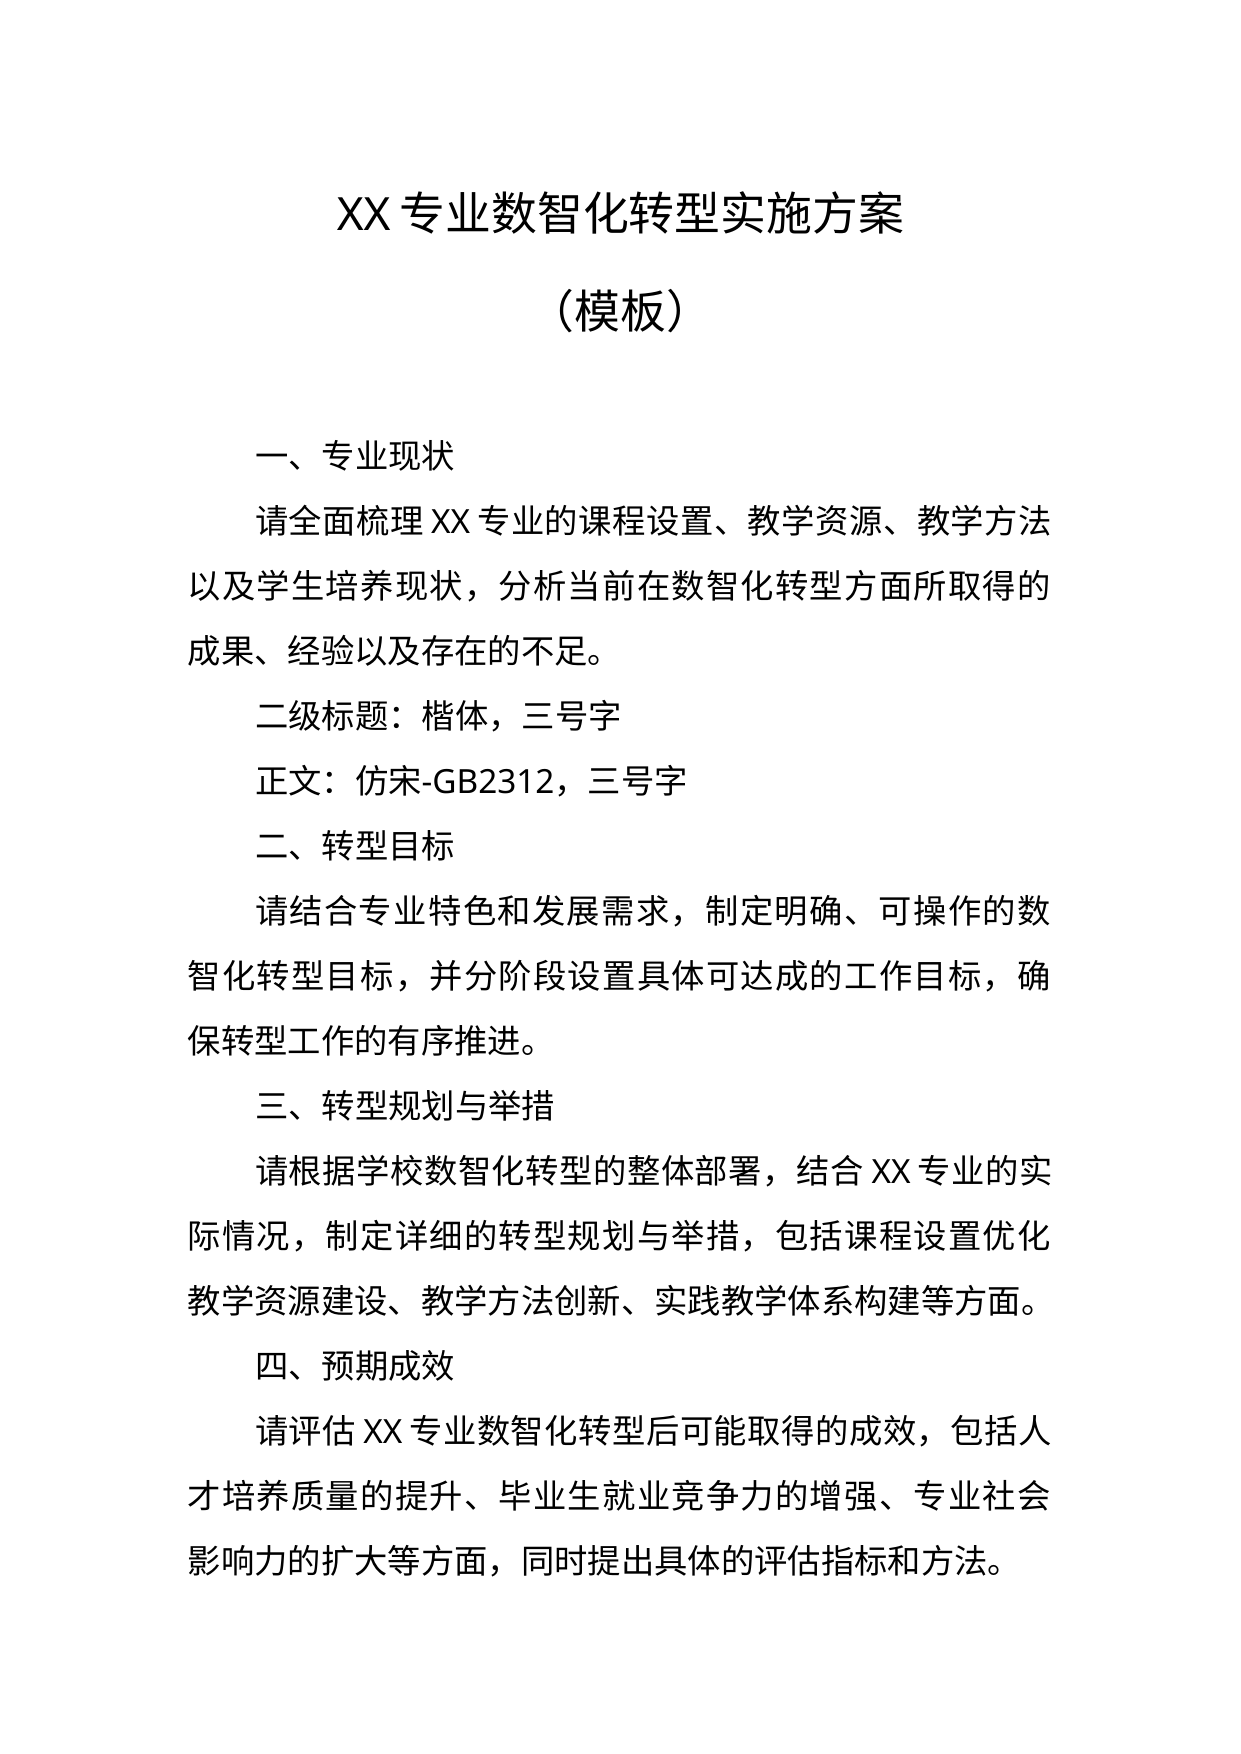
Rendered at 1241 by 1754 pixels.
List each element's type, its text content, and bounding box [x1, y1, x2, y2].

text （模板） [187, 259, 1053, 357]
text XX专业数智化转型实施方案 [187, 162, 1053, 259]
text 请全面梳理XX专业的课程设置、教学资源、教学方法以及学生培养现状，分析当前在数智化转型方面所取得的成果、经验以及存在的不足。 [187, 487, 1053, 682]
text 二、转型目标 [187, 812, 1053, 877]
list 预期成效 [187, 1332, 1053, 1397]
text 请评估XX专业数智化转型后可能取得的成效，包括人才培养质量的提升、毕业生就业竞争力的增强、专业社会影响力的扩大等方面，同时提出具体的评估指标和方法。 [187, 1397, 1053, 1592]
text 三、转型规划与举措 [187, 1072, 1053, 1137]
text 正文：仿宋-GB2312，三号字 [187, 747, 1053, 812]
text 一、专业现状 [187, 422, 1053, 487]
text 请根据学校数智化转型的整体部署，结合XX专业的实际情况，制定详细的转型规划与举措，包括课程设置优化、教学资源建设、教学方法创新、实践教学体系构建等方面。 [187, 1137, 1053, 1332]
text 二级标题：楷体，三号字 [187, 682, 1053, 747]
text 请结合专业特色和发展需求，制定明确、可操作的数智化转型目标，并分阶段设置具体可达成的工作目标，确保转型工作的有序推进。 [187, 877, 1053, 1072]
